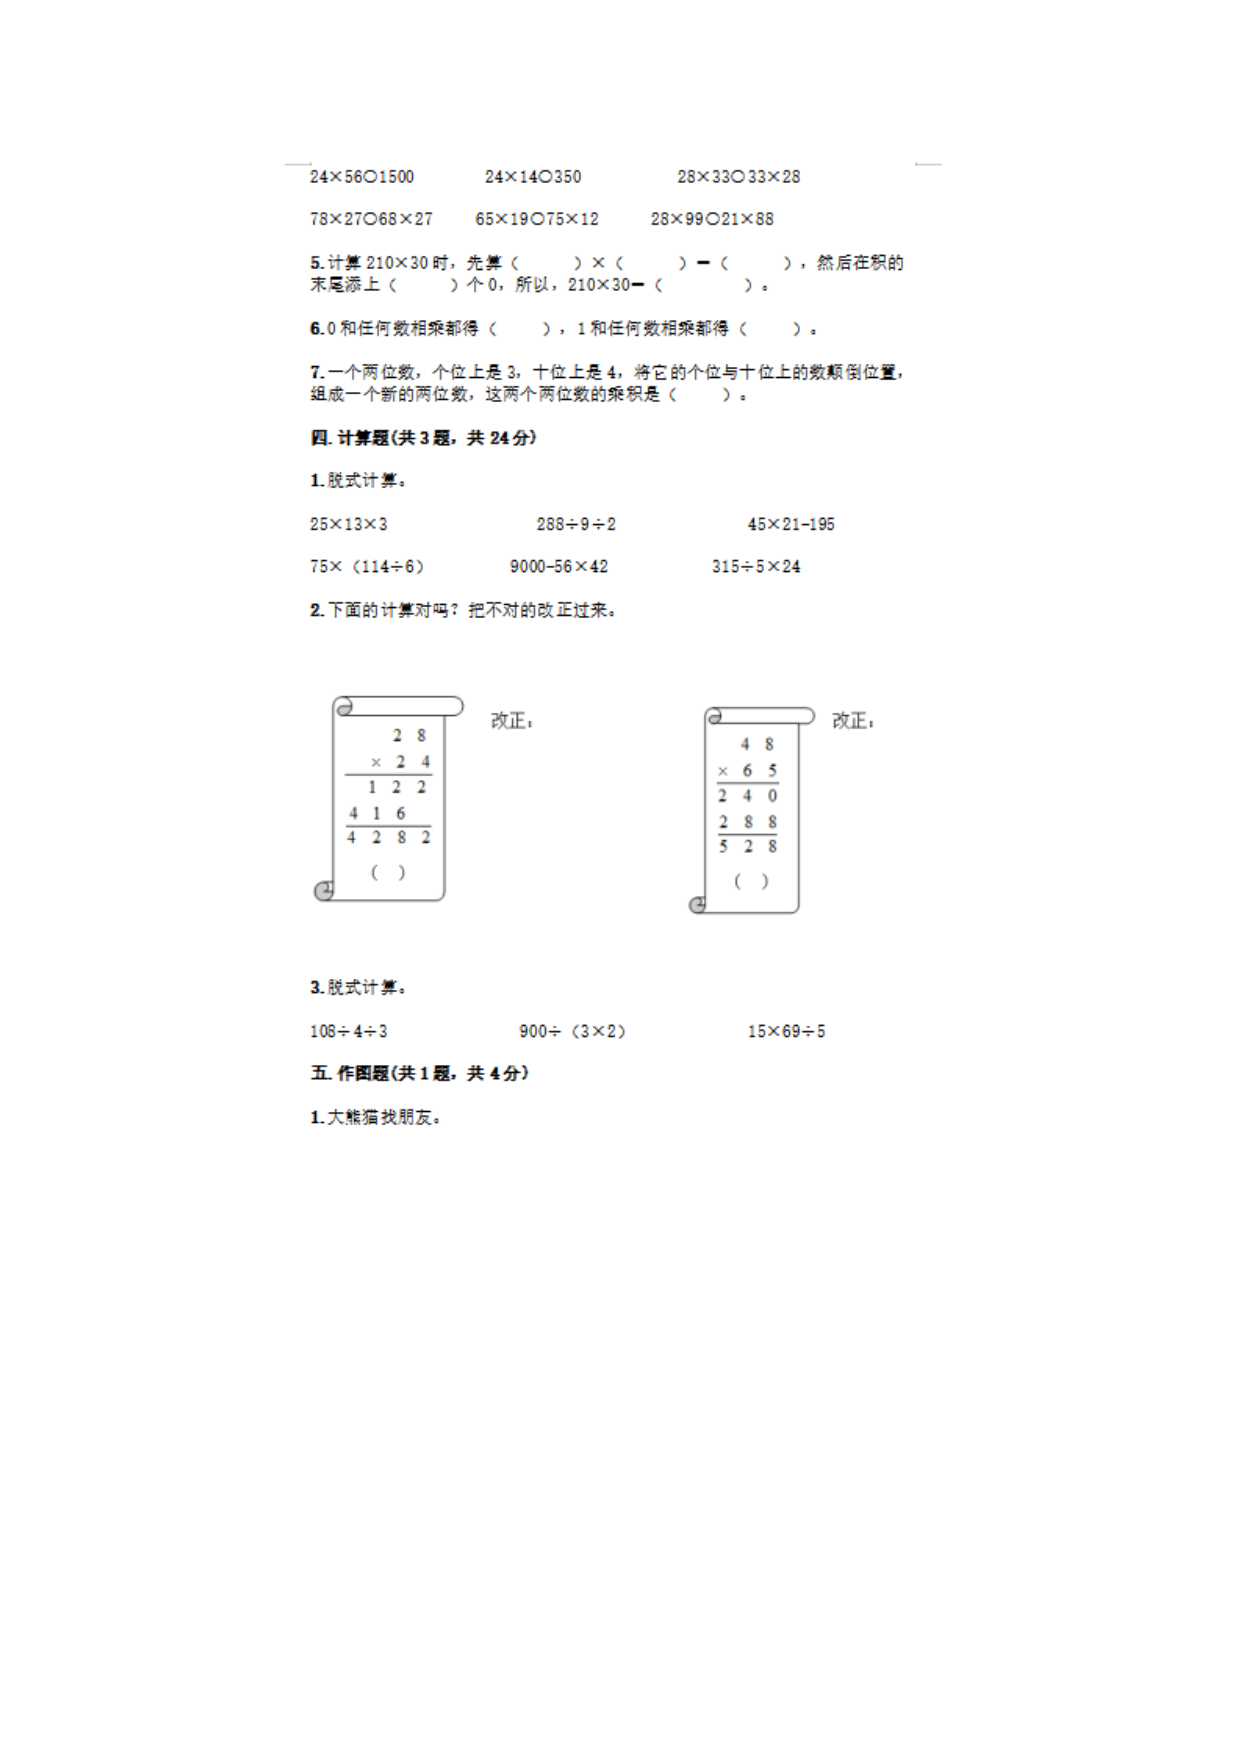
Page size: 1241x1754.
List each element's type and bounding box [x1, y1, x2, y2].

picture [279, 162, 961, 1147]
